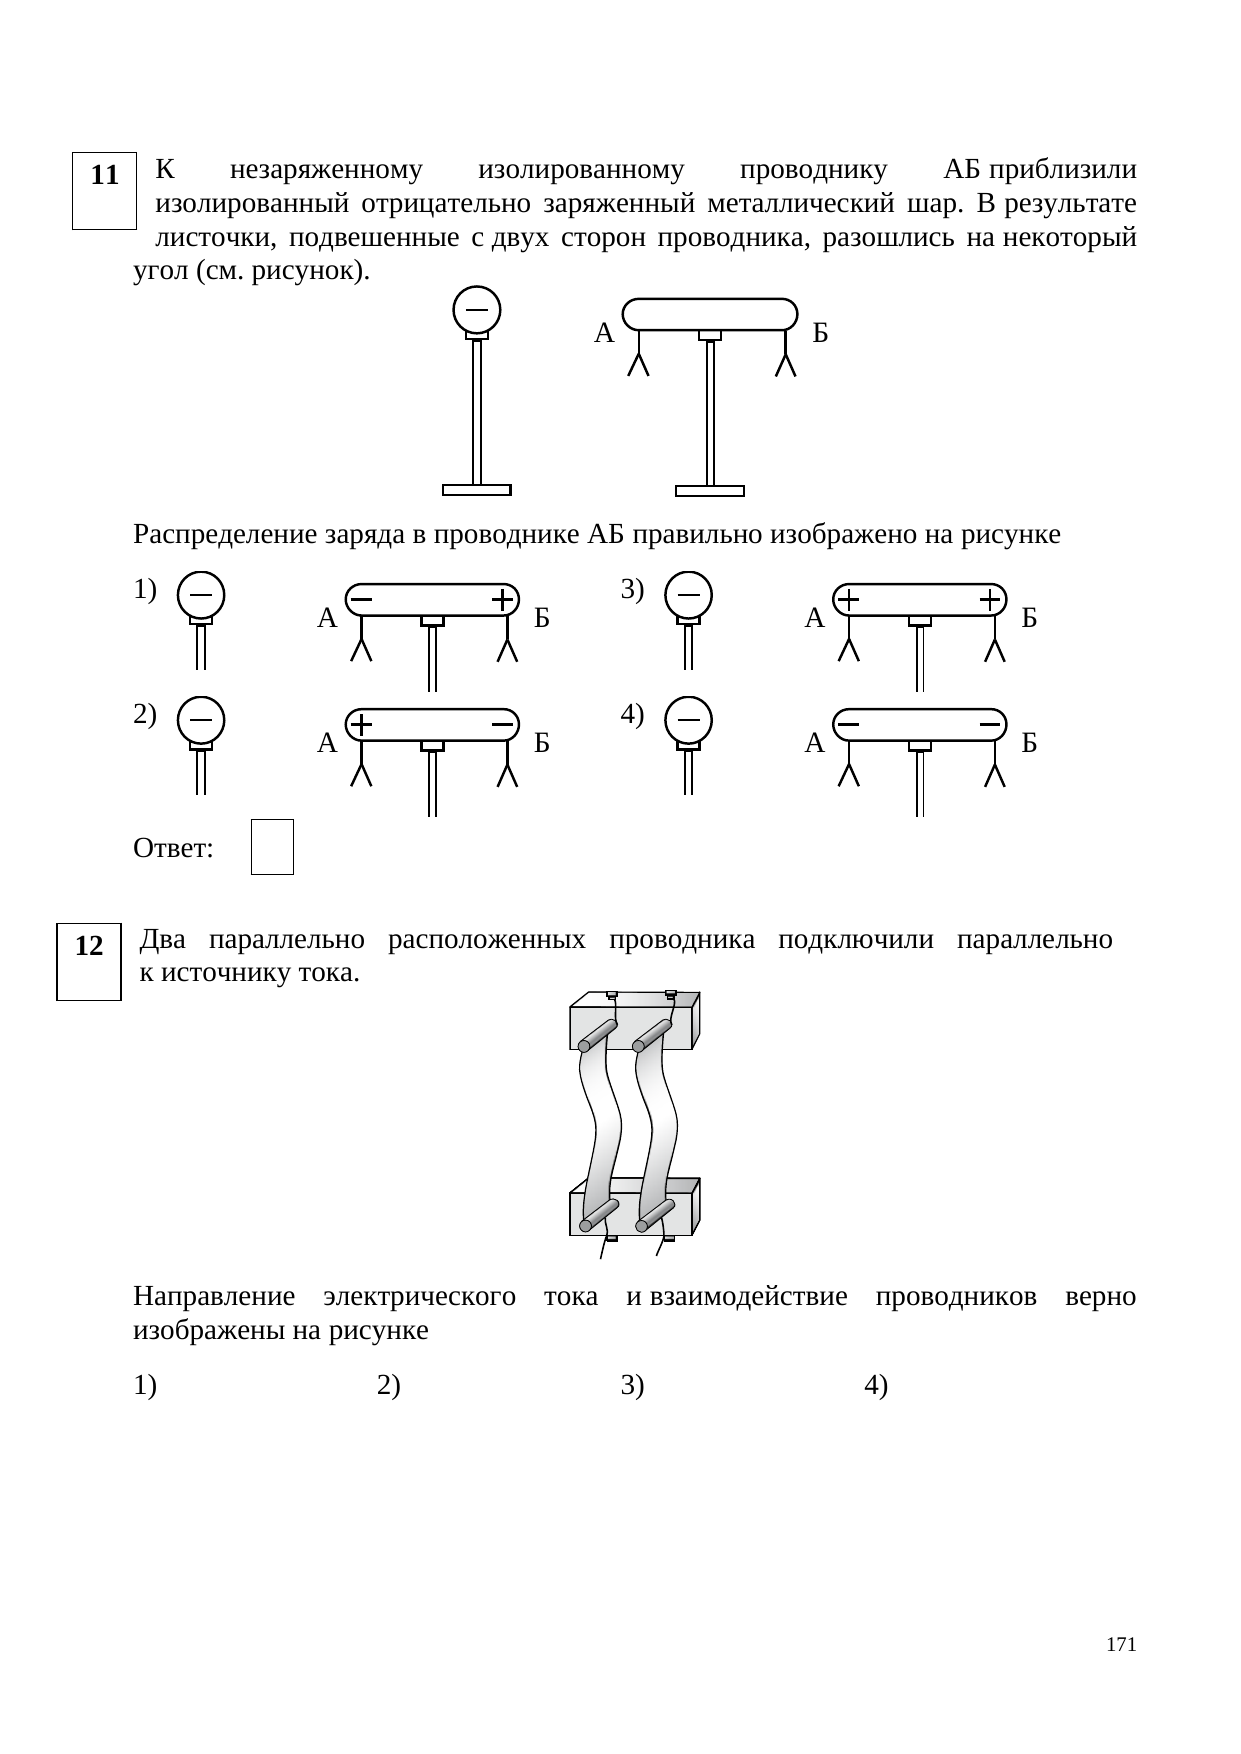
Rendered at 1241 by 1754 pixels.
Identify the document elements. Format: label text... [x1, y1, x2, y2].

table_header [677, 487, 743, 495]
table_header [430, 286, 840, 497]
text Два параллельно расположенных проводника подключили параллельно к источнику тока. [133, 921, 1137, 988]
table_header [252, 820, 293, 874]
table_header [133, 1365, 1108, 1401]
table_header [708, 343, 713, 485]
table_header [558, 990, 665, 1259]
text К незаряженному изолированному проводнику АБ приблизили изолированный отрицательно заряженный металлический шар. В результате листочки, подвешенные с двух сторон проводника, разошлись на некоторый угол (см. рисунок). [133, 152, 1137, 286]
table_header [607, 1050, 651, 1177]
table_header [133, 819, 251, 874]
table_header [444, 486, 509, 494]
text Направление электрического тока и взаимодействие проводников верно изображены на рисунке [133, 1278, 1137, 1345]
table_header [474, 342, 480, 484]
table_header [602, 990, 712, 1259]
text 11 [73, 155, 136, 227]
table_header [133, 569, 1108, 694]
text 12 [58, 926, 120, 998]
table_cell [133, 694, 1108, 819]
text Распределение заряда в проводнике АБ правильно изображено на рисунке [133, 516, 1137, 549]
